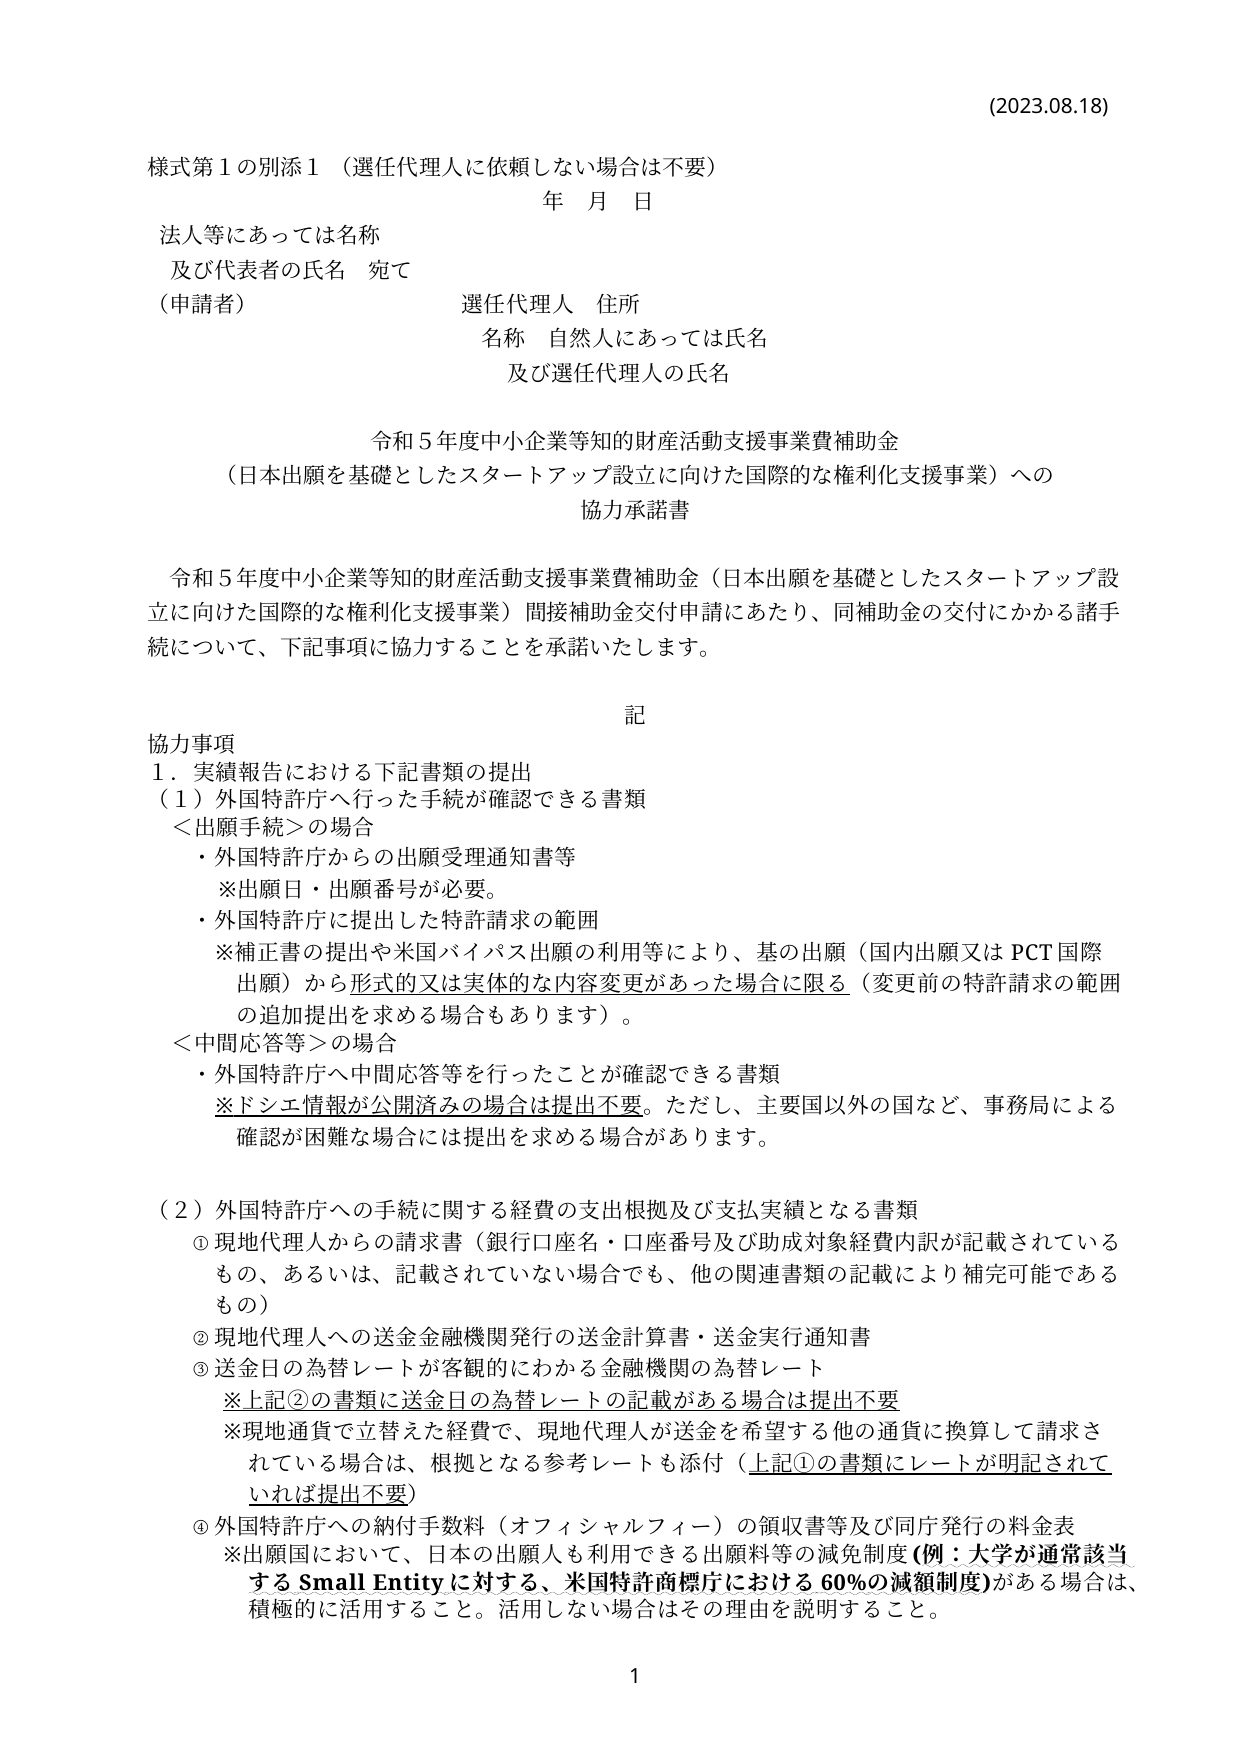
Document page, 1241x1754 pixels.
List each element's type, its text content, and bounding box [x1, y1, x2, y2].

text １．実績報告における下記書類の提出 [148, 758, 1129, 786]
text 令和５年度中小企業等知的財産活動支援事業費補助金 [148, 422, 1122, 456]
text ・外国特許庁へ中間応答等を行ったことが確認できる書類 [177, 1057, 1122, 1088]
text 記 [148, 696, 1122, 731]
text 及び代表者の氏名 宛て [148, 251, 1122, 285]
text ※ドシエ情報が公開済みの場合は提出不要。ただし、主要国以外の国など、事務局による確認が困難な場合には提出を求める場合があります。 [215, 1088, 1122, 1151]
text 様式第１の別添１ （選任代理人に依頼しない場合は不要） [148, 148, 1122, 182]
text ②現地代理人への送金金融機関発行の送金計算書・送金実行通知書 [192, 1320, 1122, 1351]
text 協力事項 [148, 731, 1129, 758]
text 及び選任代理人の氏名 [148, 353, 1122, 388]
text 令和５年度中小企業等知的財産活動支援事業費補助金（日本出願を基礎としたスタートアップ設立に向けた国際的な権利化支援事業）間接補助金交付申請にあたり、同補助金の交付にかかる諸手続について、下記事項に協力することを承諾いたします。 [148, 559, 1122, 662]
text ※出願国において、日本の出願人も利用できる出願料等の減免制度(例：大学が通常該当するSmall Entityに対する、米国特許商標庁における60%の減額制度)がある場合は、積極的に活用すること。活用しない場合はその理由を説明すること。 [223, 1540, 1129, 1623]
text ・外国特許庁に提出した特許請求の範囲 [177, 903, 1122, 935]
text ・外国特許庁からの出願受理通知書等 [177, 841, 1122, 872]
text （日本出願を基礎としたスタートアップ設立に向けた国際的な権利化支援事業）への [148, 456, 1122, 491]
text （１）外国特許庁へ行った手続が確認できる書類 [148, 786, 1129, 813]
text ＜中間応答等＞の場合 [148, 1029, 1129, 1057]
text ※現地通貨で立替えた経費で、現地代理人が送金を希望する他の通貨に換算して請求されている場合は、根拠となる参考レートも添付（上記①の書類にレートが明記されていれば提出不要） [223, 1414, 1122, 1509]
text ③送金日の為替レートが客観的にわかる金融機関の為替レート [192, 1351, 1122, 1383]
text ④外国特許庁への納付手数料（オフィシャルフィー）の領収書等及び同庁発行の料金表 [192, 1509, 1122, 1540]
text ＜出願手続＞の場合 [148, 813, 1129, 841]
text ※上記②の書類に送金日の為替レートの記載がある場合は提出不要 [223, 1383, 1122, 1414]
text 名称 自然人にあっては氏名 [148, 319, 1122, 353]
text 年 月 日 [148, 182, 1122, 216]
text ①現地代理人からの請求書（銀行口座名・口座番号及び助成対象経費内訳が記載されているもの、あるいは、記載されていない場合でも、他の関連書類の記載により補完可能であるもの） [192, 1225, 1122, 1320]
text 協力承諾書 [148, 491, 1122, 525]
text （申請者） 選任代理人 住所 [148, 285, 1122, 319]
text ※補正書の提出や米国バイパス出願の利用等により、基の出願（国内出願又はPCT国際出願）から形式的又は実体的な内容変更があった場合に限る（変更前の特許請求の範囲の追加提出を求める場合もあります）。 [215, 935, 1122, 1029]
text （２）外国特許庁への手続に関する経費の支出根拠及び支払実績となる書類 [148, 1194, 1122, 1225]
text 法人等にあっては名称 [148, 216, 1122, 251]
text ※出願日・出願番号が必要。 [148, 872, 1122, 903]
